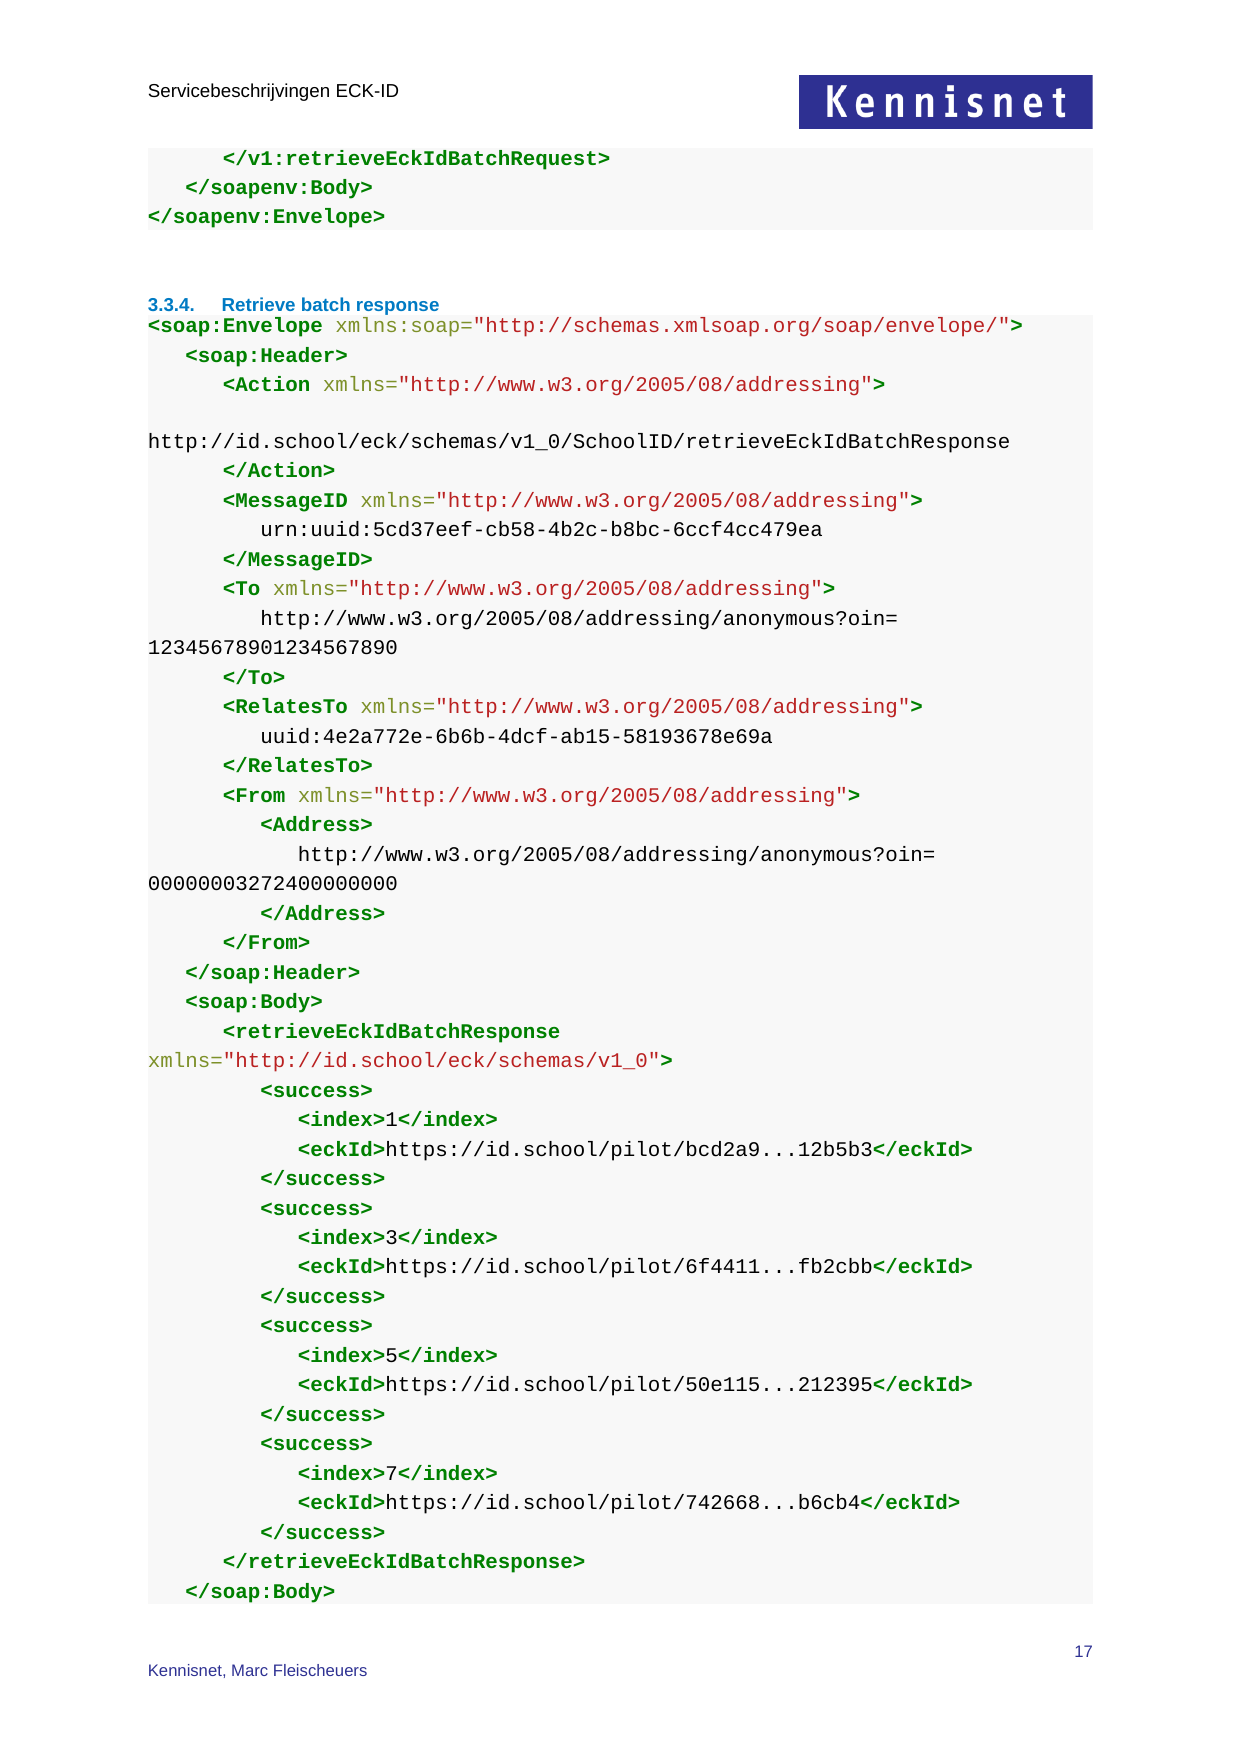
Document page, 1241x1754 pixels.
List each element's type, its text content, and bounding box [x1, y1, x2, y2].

text <eckId>https://id.school/pilot/bcd2a9...12b5b3</eckId> [148, 1138, 1093, 1162]
text http://www.w3.org/2005/08/addressing/anonymous?oin= 12345678901234567890 [148, 608, 1093, 661]
text http://id.school/eck/schemas/v1_0/SchoolID/retrieveEckIdBatchResponse [148, 404, 1093, 455]
text </From> [148, 932, 1093, 956]
text </success> [148, 1286, 1093, 1309]
text </retrieveEckIdBatchResponse> [148, 1551, 1093, 1575]
text </Action> [148, 461, 1093, 484]
text http://www.w3.org/2005/08/addressing/anonymous?oin= 00000003272400000000 [148, 844, 1093, 897]
text <soap:Body> [148, 991, 1093, 1015]
text </MessageID> [148, 549, 1093, 573]
text <eckId>https://id.school/pilot/6f4411...fb2cbb</eckId> [148, 1256, 1093, 1280]
text </soap:Header> [148, 962, 1093, 985]
text <eckId>https://id.school/pilot/742668...b6cb4</eckId> [148, 1492, 1093, 1516]
text <index>7</index> [148, 1463, 1093, 1486]
text <success> [148, 1079, 1093, 1103]
text <success> [148, 1315, 1093, 1339]
subtitle Retrieve batch response [148, 288, 1093, 315]
text <index>3</index> [148, 1227, 1093, 1251]
text </success> [148, 1522, 1093, 1545]
text <success> [148, 1197, 1093, 1221]
text </RelatesTo> [148, 755, 1093, 779]
text <retrieveEckIdBatchResponse xmlns="http://id.school/eck/schemas/v1_0"> [148, 1021, 1093, 1074]
text <MessageID xmlns="http://www.w3.org/2005/08/addressing"> [148, 490, 1093, 514]
text uuid:4e2a772e-6b6b-4dcf-ab15-58193678e69a [148, 726, 1093, 749]
text </To> [148, 667, 1093, 691]
text <soap:Header> [148, 345, 1093, 368]
text urn:uuid:5cd37eef-cb58-4b2c-b8bc-6ccf4cc479ea [148, 519, 1093, 543]
text <index>5</index> [148, 1345, 1093, 1368]
picture [799, 75, 1093, 129]
text </success> [148, 1168, 1093, 1192]
text <RelatesTo xmlns="http://www.w3.org/2005/08/addressing"> [148, 696, 1093, 720]
text <To xmlns="http://www.w3.org/2005/08/addressing"> [148, 578, 1093, 602]
text <Address> [148, 814, 1093, 838]
text <eckId>https://id.school/pilot/50e115...212395</eckId> [148, 1374, 1093, 1398]
text </Address> [148, 903, 1093, 926]
text </soapenv:Envelope> [148, 207, 1093, 230]
text </success> [148, 1404, 1093, 1427]
text <success> [148, 1433, 1093, 1457]
text <From xmlns="http://www.w3.org/2005/08/addressing"> [148, 785, 1093, 808]
text <index>1</index> [148, 1109, 1093, 1133]
text </v1:retrieveEckIdBatchRequest> [148, 148, 1093, 171]
text </soapenv:Body> [148, 177, 1093, 201]
text <soap:Envelope xmlns:soap="http://schemas.xmlsoap.org/soap/envelope/"> [148, 315, 1093, 339]
text </soap:Body> [148, 1581, 1093, 1604]
text <Action xmlns="http://www.w3.org/2005/08/addressing"> [148, 374, 1093, 398]
